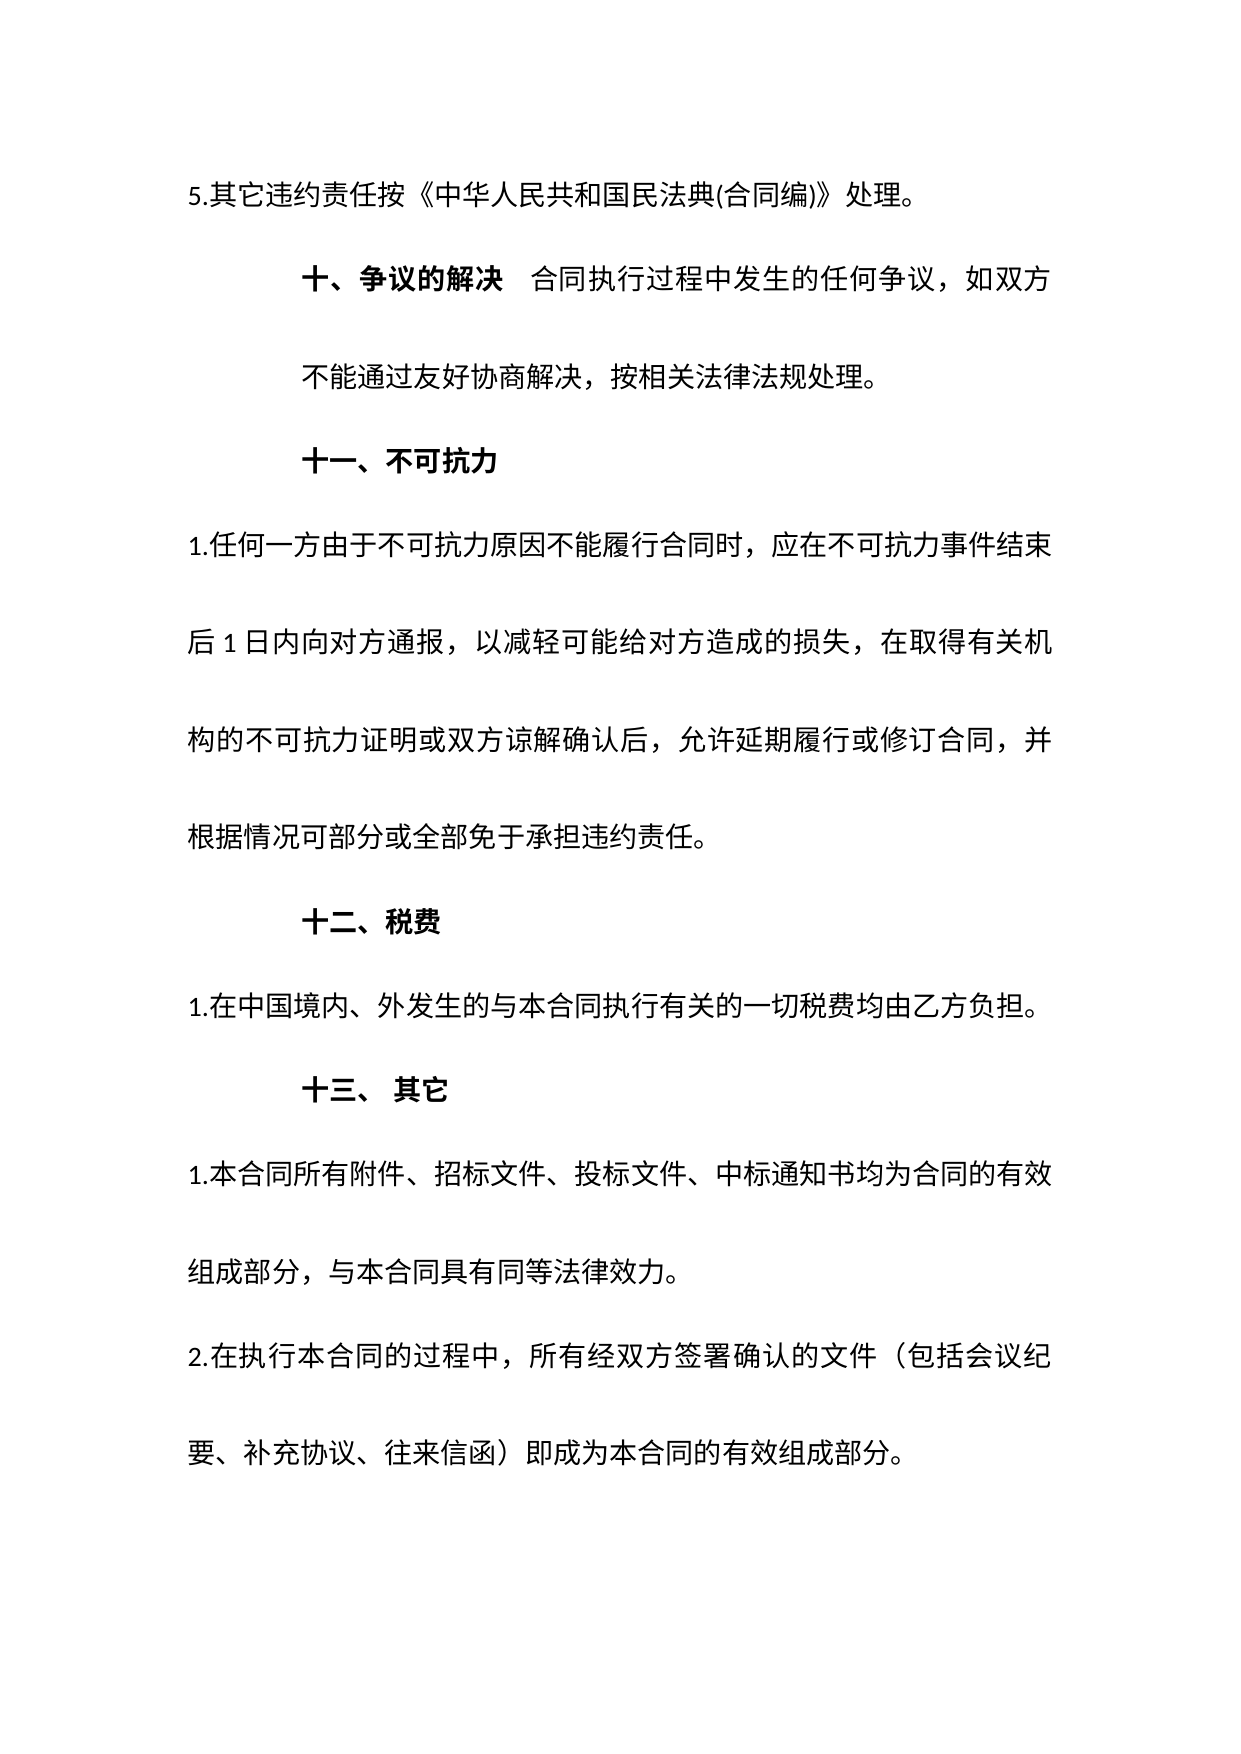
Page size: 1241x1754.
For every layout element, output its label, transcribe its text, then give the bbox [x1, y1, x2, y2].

text 1.本合同所有附件、招标文件、投标文件、中标通知书均为合同的有效组成部分，与本合同具有同等法律效力。 [187, 1141, 1053, 1304]
text 1.在中国境内、外发生的与本合同执行有关的一切税费均由乙方负担。 [187, 973, 1053, 1038]
text 十一、不可抗力 [301, 428, 1053, 493]
text 2.在执行本合同的过程中，所有经双方签署确认的文件（包括会议纪要、补充协议、往来信函）即成为本合同的有效组成部分。 [187, 1323, 1053, 1485]
text 1.任何一方由于不可抗力原因不能履行合同时，应在不可抗力事件结束后1日内向对方通报，以减轻可能给对方造成的损失，在取得有关机构的不可抗力证明或双方谅解确认后，允许延期履行或修订合同，并根据情况可部分或全部免于承担违约责任。 [187, 512, 1053, 869]
text 十、争议的解决 合同执行过程中发生的任何争议，如双方不能通过友好协商解决，按相关法律法规处理。 [301, 246, 1053, 409]
text 十二、税费 [301, 889, 1053, 954]
text 十三、 其它 [301, 1057, 1053, 1122]
text 5.其它违约责任按《中华人民共和国民法典(合同编)》处理。 [187, 162, 1053, 227]
